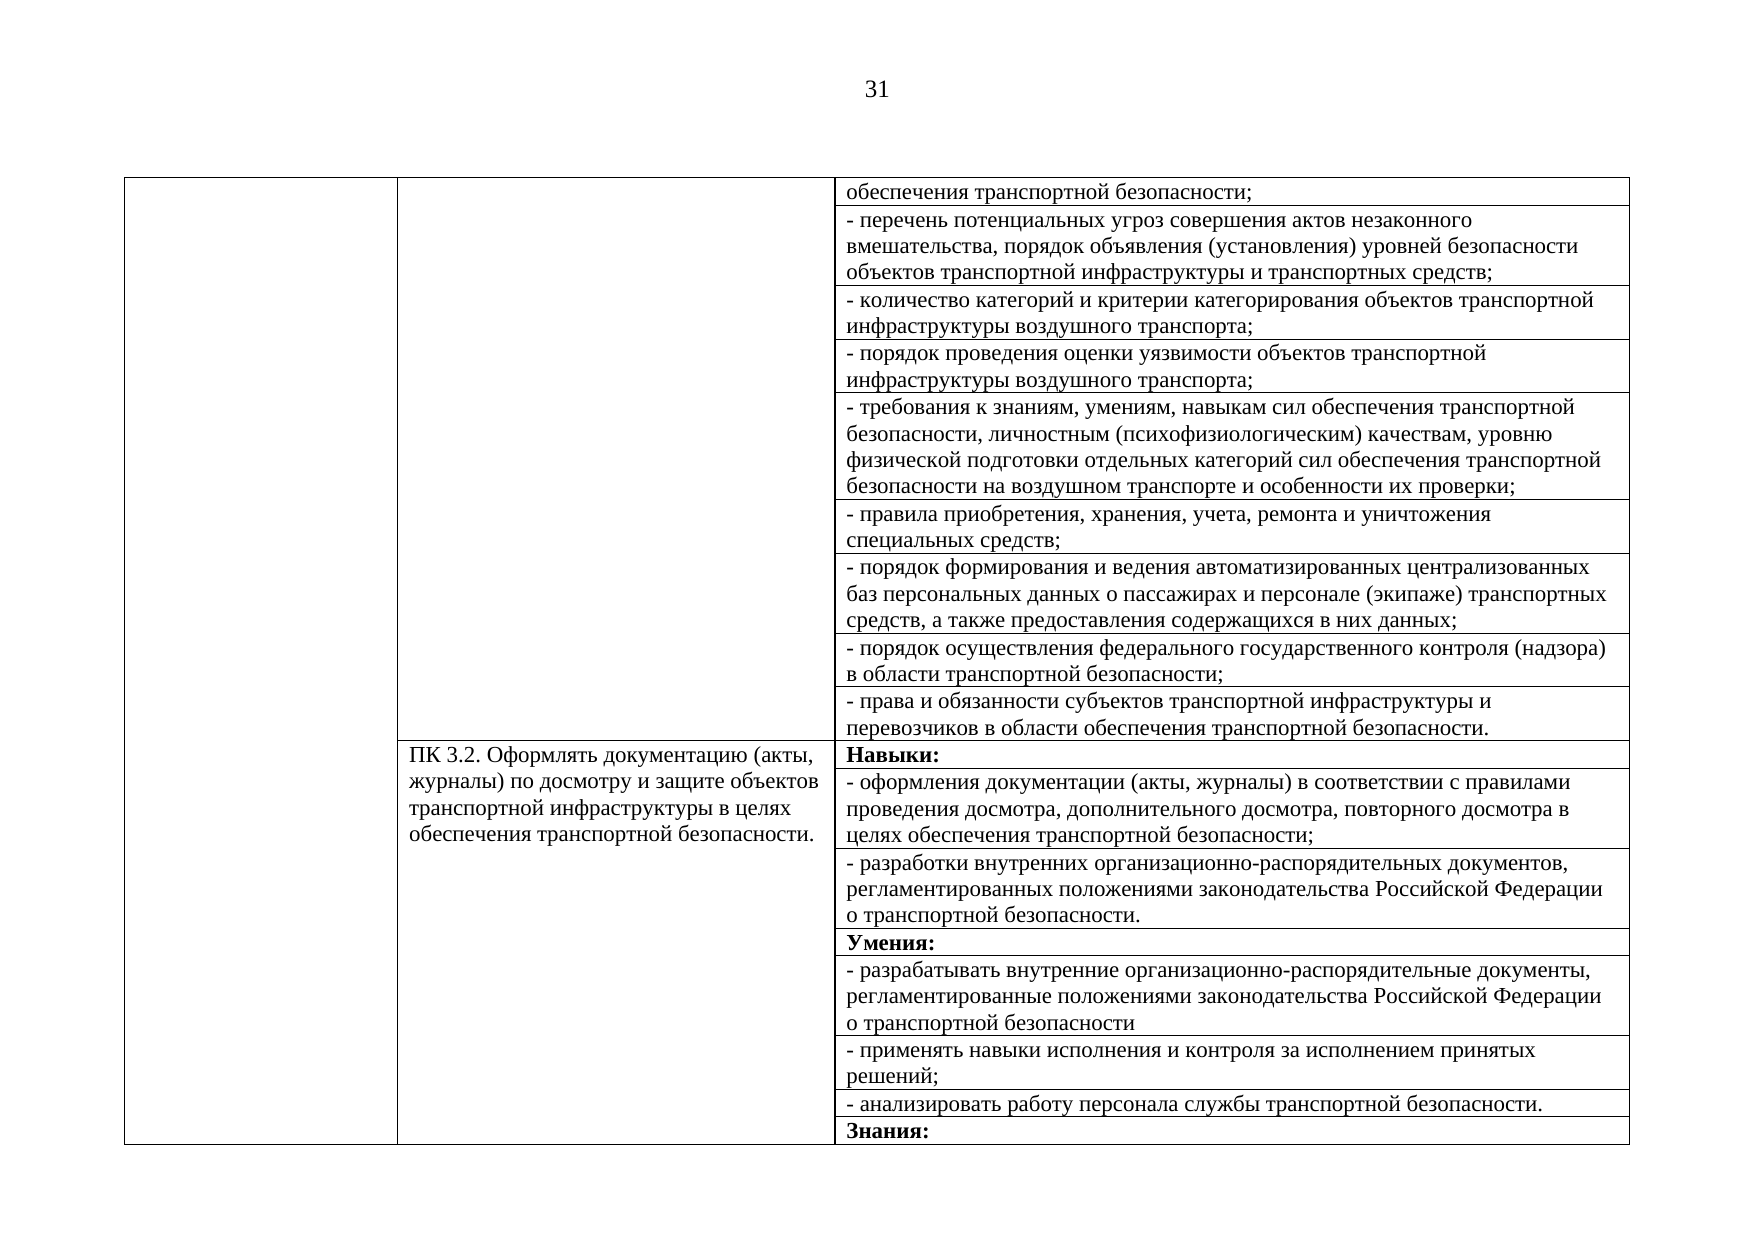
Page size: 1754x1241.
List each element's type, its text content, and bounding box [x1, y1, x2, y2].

table_cell - разрабатывать внутренние организационно-распорядительные документы, регламентированные положениями законодательства Российской Федерации о транспортной безопасности [836, 956, 1629, 1035]
table_cell - порядок проведения оценки уязвимости объектов транспортной инфраструктуры воздушного транспорта; [836, 340, 1629, 392]
table_cell - разработки внутренних организационно-распорядительных документов, регламентированных положениями законодательства Российской Федерации о транспортной безопасности. [836, 849, 1629, 928]
table_cell Умения: [836, 929, 1629, 955]
table_cell Навыки: [836, 741, 1629, 767]
table_cell - порядок формирования и ведения автоматизированных централизованных баз персональных данных о пассажирах и персонале (экипаже) транспортных средств, а также предоставления содержащихся в них данных; [836, 554, 1629, 632]
table_cell - права и обязанности субъектов транспортной инфраструктуры и перевозчиков в области обеспечения транспортной безопасности. [836, 687, 1629, 740]
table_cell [836, 178, 1629, 204]
table_cell Знания: [836, 1117, 1629, 1144]
table_cell ПК 3.2. Оформлять документацию (акты, журналы) по досмотру и защите объектов транспортной инфраструктуры в целях обеспечения транспортной безопасности. [398, 741, 834, 1144]
table_cell - применять навыки исполнения и контроля за исполнением принятых решений; [836, 1036, 1629, 1089]
table_cell - количество категорий и критерии категорирования объектов транспортной инфраструктуры воздушного транспорта; [836, 286, 1629, 338]
table_cell - перечень потенциальных угроз совершения актов незаконного вмешательства, порядок объявления (установления) уровней безопасности объектов транспортной инфраструктуры и транспортных средств; [836, 206, 1629, 285]
table_cell - правила приобретения, хранения, учета, ремонта и уничтожения специальных средств; [836, 500, 1629, 552]
table_cell - требования к знаниям, умениям, навыкам сил обеспечения транспортной безопасности, личностным (психофизиологическим) качествам, уровню физической подготовки отдельных категорий сил обеспечения транспортной безопасности на воздушном транспорте и особенности их проверки; [836, 393, 1629, 499]
table_cell - анализировать работу персонала службы транспортной безопасности. [836, 1090, 1629, 1116]
table_cell - порядок осуществления федерального государственного контроля (надзора) в области транспортной безопасности; [836, 634, 1629, 686]
table_cell - оформления документации (акты, журналы) в соответствии с правилами проведения досмотра, дополнительного досмотра, повторного досмотра в целях обеспечения транспортной безопасности; [836, 769, 1629, 847]
